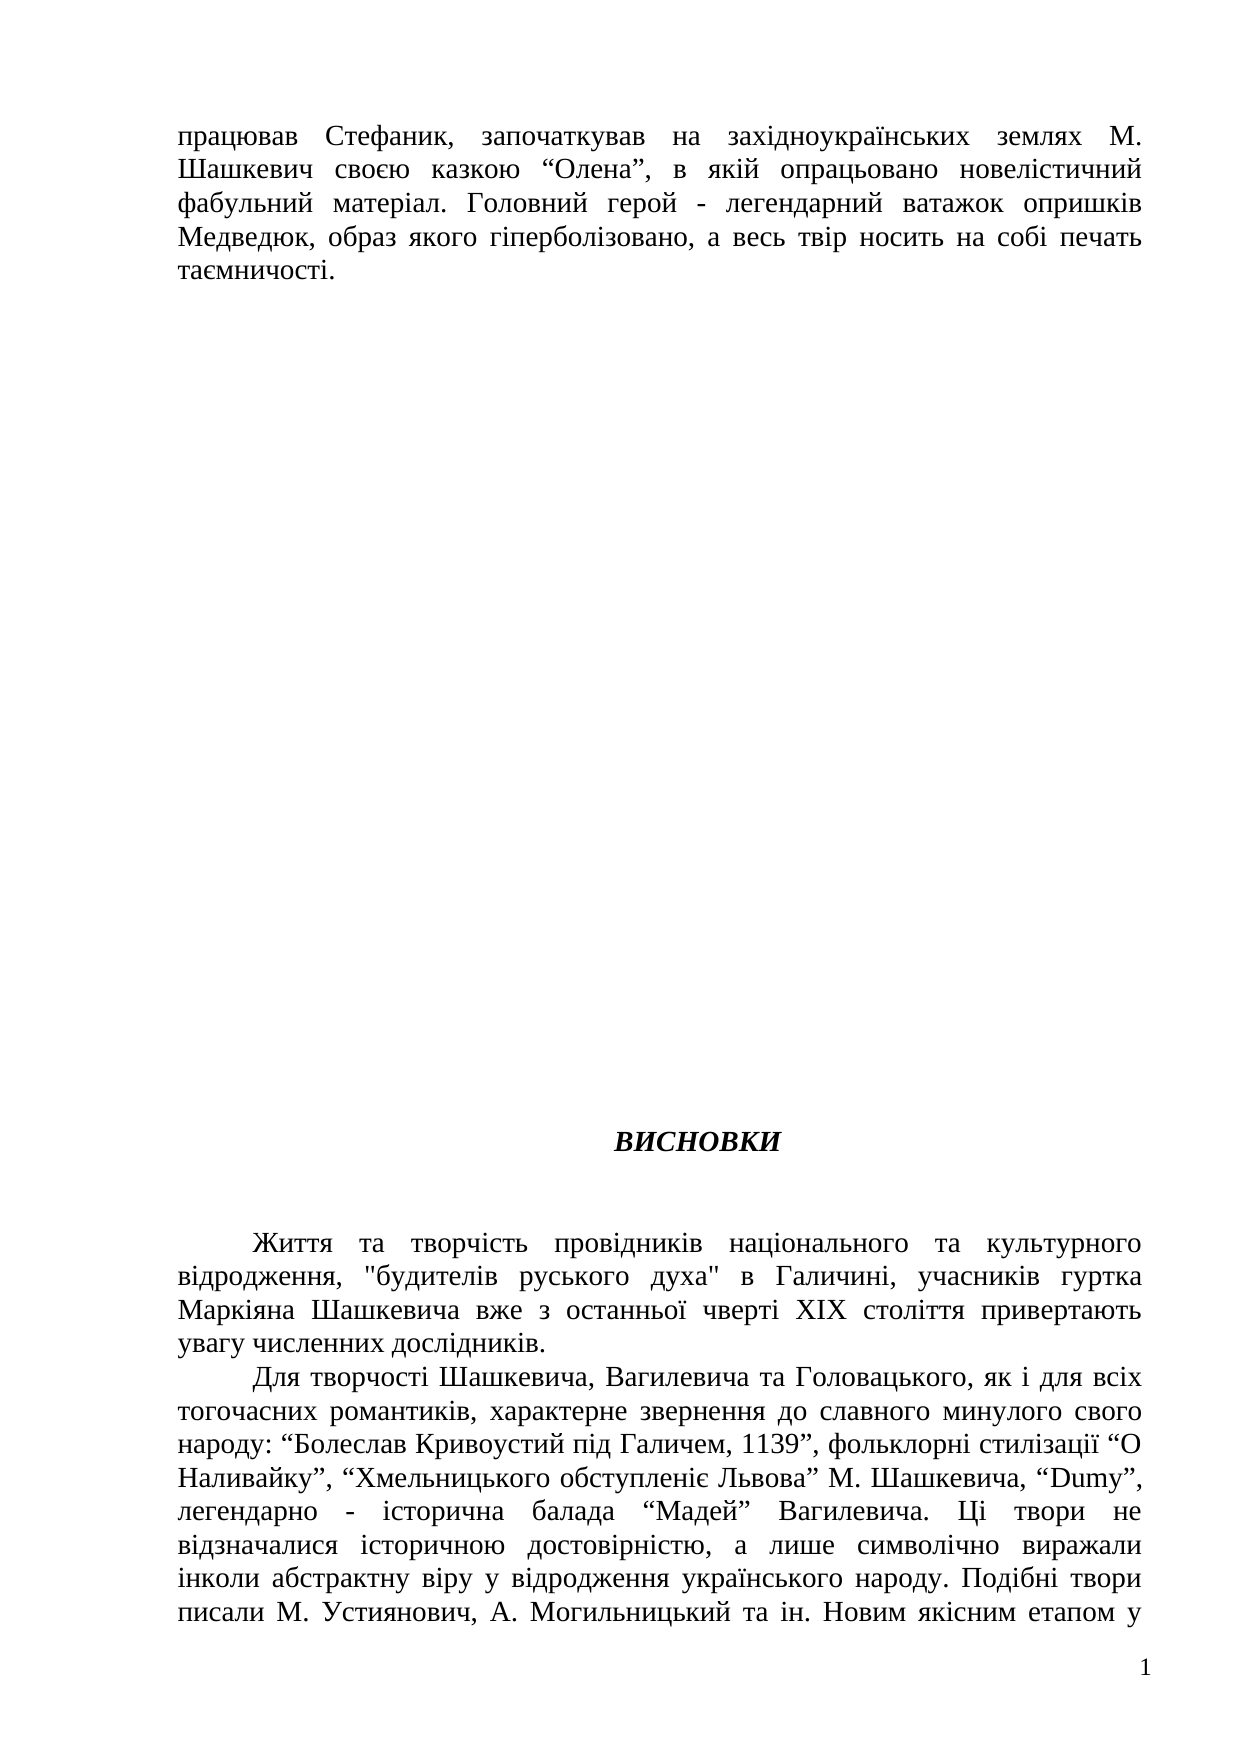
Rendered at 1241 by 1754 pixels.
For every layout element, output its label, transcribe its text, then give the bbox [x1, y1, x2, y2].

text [177, 1359, 1143, 1627]
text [177, 118, 1143, 286]
text Життя та творчість провідників національного та культурного відродження, "будителів руського духа" в Галичині, учасників гуртка Маркіяна Шашкевича вже з останньої чверті ХІХ століття привертають увагу численних дослідників. [177, 1225, 1143, 1359]
text ВИСНОВКИ [177, 1124, 1143, 1158]
